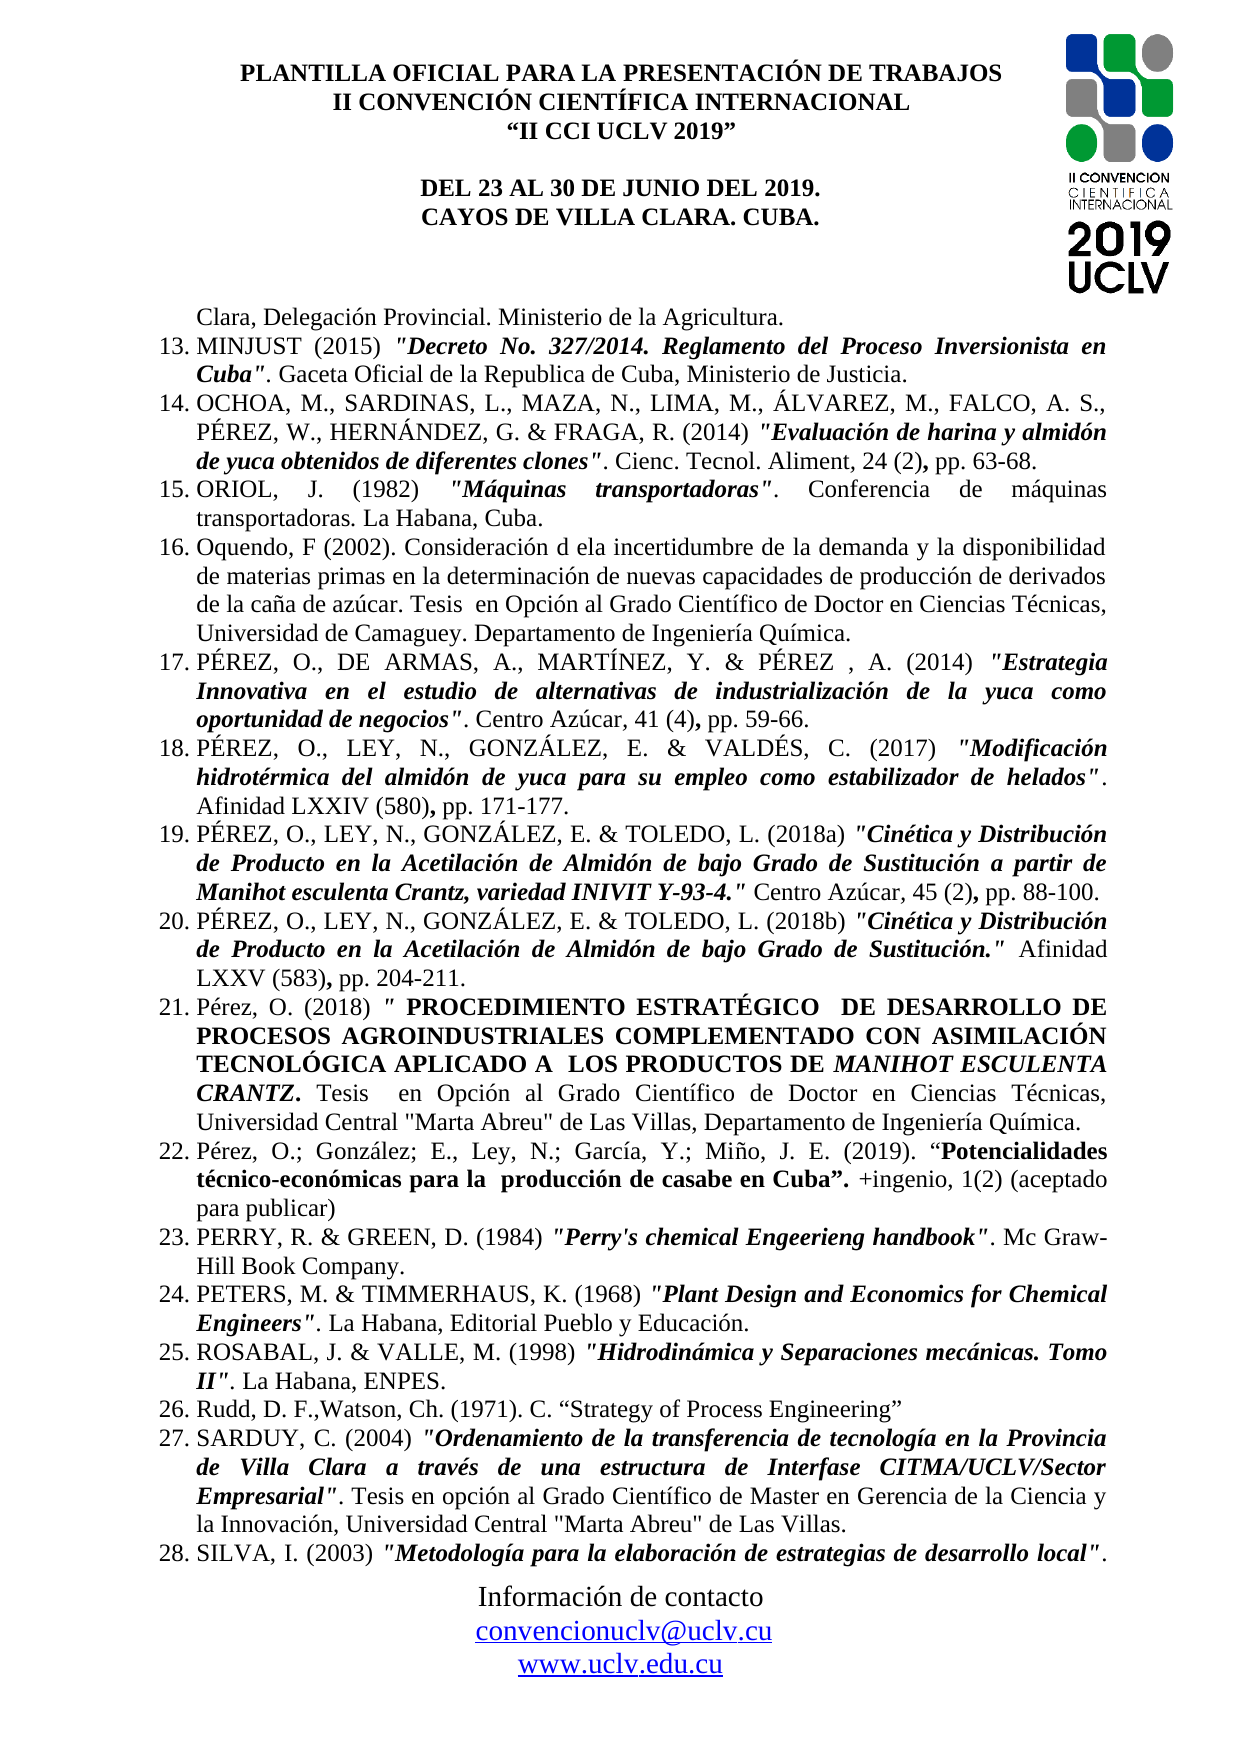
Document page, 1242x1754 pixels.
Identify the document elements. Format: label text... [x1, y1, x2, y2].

list Oquendo, F (2002). Consideración d ela incertidumbre de la demanda y la disponibilidad de materias primas en la determinación de nuevas capacidades de producción de derivados de la caña de azúcar. Tesis en Opción al Grado Científico de Doctor en Ciencias Técnicas, Universidad de Camaguey. Departamento de Ingeniería Química. [159, 532, 1107, 647]
list OCHOA, M., SARDINAS, L., MAZA, N., LIMA, M., ÁLVAREZ, M., FALCO, A. S., PÉREZ, W., HERNÁNDEZ, G. & FRAGA, R. (2014) "Evaluación de harina y almidón de yuca obtenidos de diferentes clones". Cienc. Tecnol. Aliment, 24 (2), pp. 63-68. [159, 388, 1107, 474]
list Pérez, O. (2018) " PROCEDIMIENTO ESTRATÉGICO DE DESARROLLO DE PROCESOS AGROINDUSTRIALES COMPLEMENTADO CON ASIMILACIÓN TECNOLÓGICA APLICADO A LOS PRODUCTOS DE MANIHOT ESCULENTA CRANTZ. Tesis en Opción al Grado Científico de Doctor en Ciencias Técnicas, Universidad Central "Marta Abreu" de Las Villas, Departamento de Ingeniería Química. [159, 992, 1107, 1136]
list ORIOL, J. (1982) "Máquinas transportadoras". Conferencia de máquinas transportadoras. La Habana, Cuba. [159, 474, 1107, 532]
list PÉREZ, O., DE ARMAS, A., MARTÍNEZ, Y. & PÉREZ , A. (2014) "Estrategia Innovativa en el estudio de alternativas de industrialización de la yuca como oportunidad de negocios". Centro Azúcar, 41 (4), pp. 59-66. [159, 647, 1107, 733]
list PETERS, M. & TIMMERHAUS, K. (1968) "Plant Design and Economics for Chemical Engineers". La Habana, Editorial Pueblo y Educación. [159, 1279, 1107, 1337]
list PÉREZ, O., LEY, N., GONZÁLEZ, E. & TOLEDO, L. (2018b) "Cinética y Distribución de Producto en la Acetilación de Almidón de bajo Grado de Sustitución." Afinidad LXXV (583), pp. 204-211. [159, 906, 1107, 992]
list MINJUST (2015) "Decreto No. 327/2014. Reglamento del Proceso Inversionista en Cuba". Gaceta Oficial de la Republica de Cuba, Ministerio de Justicia. [159, 331, 1107, 388]
list Pérez, O.; González; E., Ley, N.; García, Y.; Miño, J. E. (2019). “Potencialidades técnico-económicas para la producción de casabe en Cuba”. +ingenio, 1(2) (aceptado para publicar) [159, 1136, 1107, 1222]
list PÉREZ, O., LEY, N., GONZÁLEZ, E. & TOLEDO, L. (2018a) "Cinética y Distribución de Producto en la Acetilación de Almidón de bajo Grado de Sustitución a partir de Manihot esculenta Crantz, variedad INIVIT Y-93-4." Centro Azúcar, 45 (2), pp. 88-100. [159, 819, 1107, 906]
list SARDUY, C. (2004) "Ordenamiento de la transferencia de tecnología en la Provincia de Villa Clara a través de una estructura de Interfase CITMA/UCLV/Sector Empresarial". Tesis en opción al Grado Científico de Master en Gerencia de la Ciencia y la Innovación, Universidad Central "Marta Abreu" de Las Villas. [159, 1423, 1107, 1538]
list MINAG (2017) "Ficha de Costo de procesos agropecuarios. Producto: Yuca". Santa Clara, Delegación Provincial. Ministerio de la Agricultura. [159, 302, 1107, 331]
list ROSABAL, J. & VALLE, M. (1998) "Hidrodinámica y Separaciones mecánicas. Tomo II". La Habana, ENPES. [159, 1337, 1107, 1394]
list PERRY, R. & GREEN, D. (1984) "Perry's chemical Engeerieng handbook". Mc Graw-Hill Book Company. [159, 1222, 1107, 1279]
list SILVA, I. (2003) "Metodología para la elaboración de estrategias de desarrollo local". CEPAL - SERIE Gestión Pública, (42), pp. 3-60. [159, 1538, 1107, 1567]
list PÉREZ, O., LEY, N., GONZÁLEZ, E. & VALDÉS, C. (2017) "Modificación hidrotérmica del almidón de yuca para su empleo como estabilizador de helados". Afinidad LXXIV (580), pp. 171-177. [159, 733, 1107, 819]
picture [1060, 31, 1182, 303]
list Rudd, D. F.,Watson, Ch. (1971). C. “Strategy of Process Engineering” [159, 1394, 1107, 1423]
